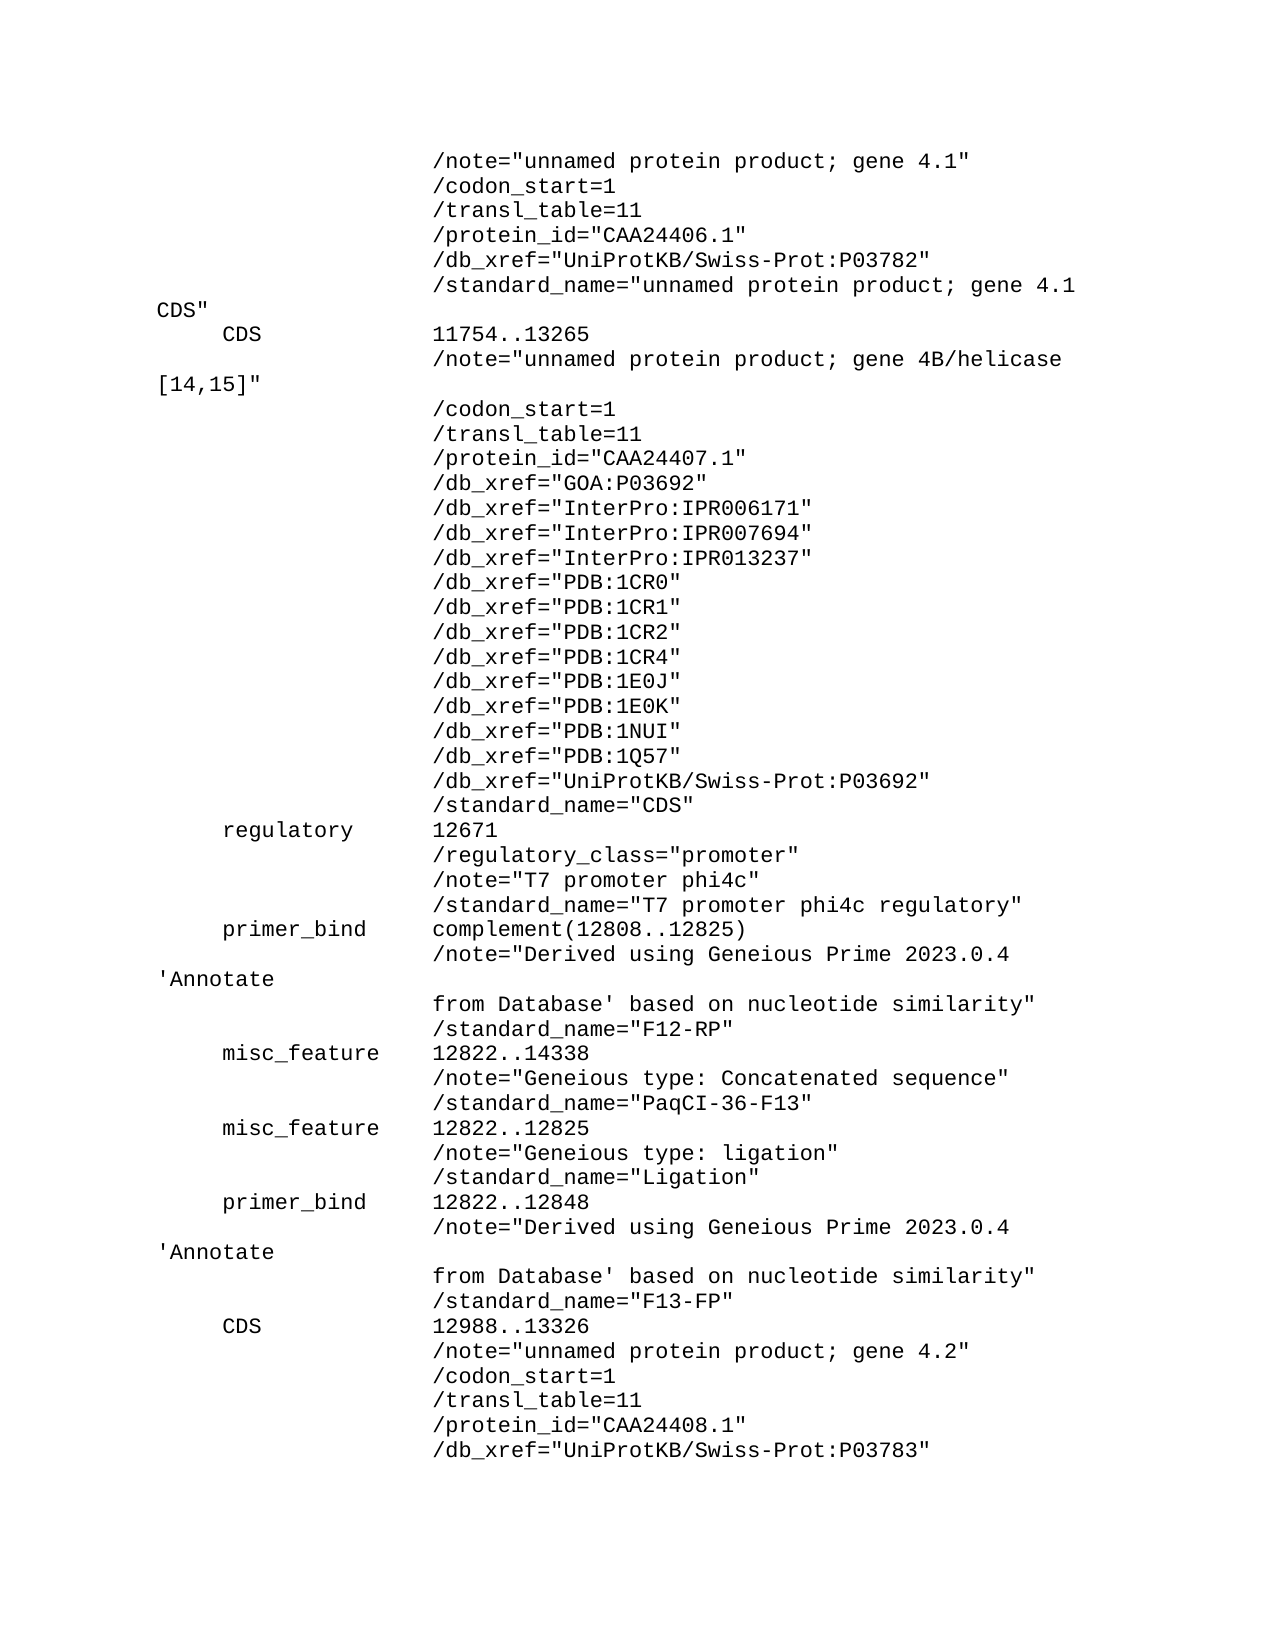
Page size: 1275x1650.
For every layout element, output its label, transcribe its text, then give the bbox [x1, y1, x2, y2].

text misc_feature 12822..14338 [156, 1042, 1118, 1067]
text /standard_name="PaqCI-36-F13" [156, 1092, 1118, 1117]
text primer_bind complement(12808..12825) [156, 918, 1118, 943]
text /note="Derived using Geneious Prime 2023.0.4 'Annotate [156, 1216, 1118, 1266]
text /db_xref="InterPro:IPR006171" [156, 497, 1118, 522]
text /db_xref="PDB:1Q57" [156, 745, 1118, 770]
text from Database' based on nucleotide similarity" [156, 1266, 1118, 1290]
text misc_feature 12822..12825 [156, 1117, 1118, 1142]
text /standard_name="unnamed protein product; gene 4.1 CDS" [156, 274, 1118, 323]
text /note="Geneious type: Concatenated sequence" [156, 1067, 1118, 1092]
text /db_xref="UniProtKB/Swiss-Prot:P03692" [156, 770, 1118, 794]
text /note="Geneious type: ligation" [156, 1142, 1118, 1166]
text from Database' based on nucleotide similarity" [156, 993, 1118, 1018]
text /db_xref="PDB:1CR1" [156, 596, 1118, 621]
text CDS 12988..13326 [156, 1315, 1118, 1340]
text /db_xref="PDB:1CR0" [156, 571, 1118, 596]
text /transl_table=11 [156, 423, 1118, 447]
text /protein_id="CAA24408.1" [156, 1414, 1118, 1439]
text /db_xref="PDB:1E0J" [156, 671, 1118, 695]
text /codon_start=1 [156, 398, 1118, 423]
text /note="unnamed protein product; gene 4B/helicase [14,15]" [156, 348, 1118, 398]
text /protein_id="CAA24407.1" [156, 447, 1118, 472]
text /standard_name="F13-FP" [156, 1290, 1118, 1315]
text /standard_name="F12-RP" [156, 1018, 1118, 1042]
text /db_xref="GOA:P03692" [156, 472, 1118, 497]
text /note="unnamed protein product; gene 4.1" [156, 150, 1118, 175]
text /standard_name="CDS" [156, 794, 1118, 819]
text /standard_name="T7 promoter phi4c regulatory" [156, 894, 1118, 918]
text /note="Derived using Geneious Prime 2023.0.4 'Annotate [156, 943, 1118, 993]
text regulatory 12671 [156, 819, 1118, 844]
text /codon_start=1 [156, 175, 1118, 199]
text /db_xref="PDB:1CR2" [156, 621, 1118, 646]
text /standard_name="Ligation" [156, 1166, 1118, 1191]
text /codon_start=1 [156, 1365, 1118, 1389]
text CDS 11754..13265 [156, 323, 1118, 348]
text /db_xref="InterPro:IPR007694" [156, 522, 1118, 547]
text /transl_table=11 [156, 1389, 1118, 1414]
text primer_bind 12822..12848 [156, 1191, 1118, 1216]
text /regulatory_class="promoter" [156, 844, 1118, 869]
text /db_xref="PDB:1E0K" [156, 695, 1118, 720]
text /note="unnamed protein product; gene 4.2" [156, 1340, 1118, 1365]
text /db_xref="UniProtKB/Swiss-Prot:P03782" [156, 249, 1118, 274]
text /db_xref="InterPro:IPR013237" [156, 547, 1118, 571]
text /protein_id="CAA24406.1" [156, 224, 1118, 249]
text /db_xref="PDB:1CR4" [156, 646, 1118, 671]
text /db_xref="UniProtKB/Swiss-Prot:P03783" [156, 1439, 1118, 1464]
text /note="T7 promoter phi4c" [156, 869, 1118, 894]
text /db_xref="PDB:1NUI" [156, 720, 1118, 745]
text /transl_table=11 [156, 199, 1118, 224]
